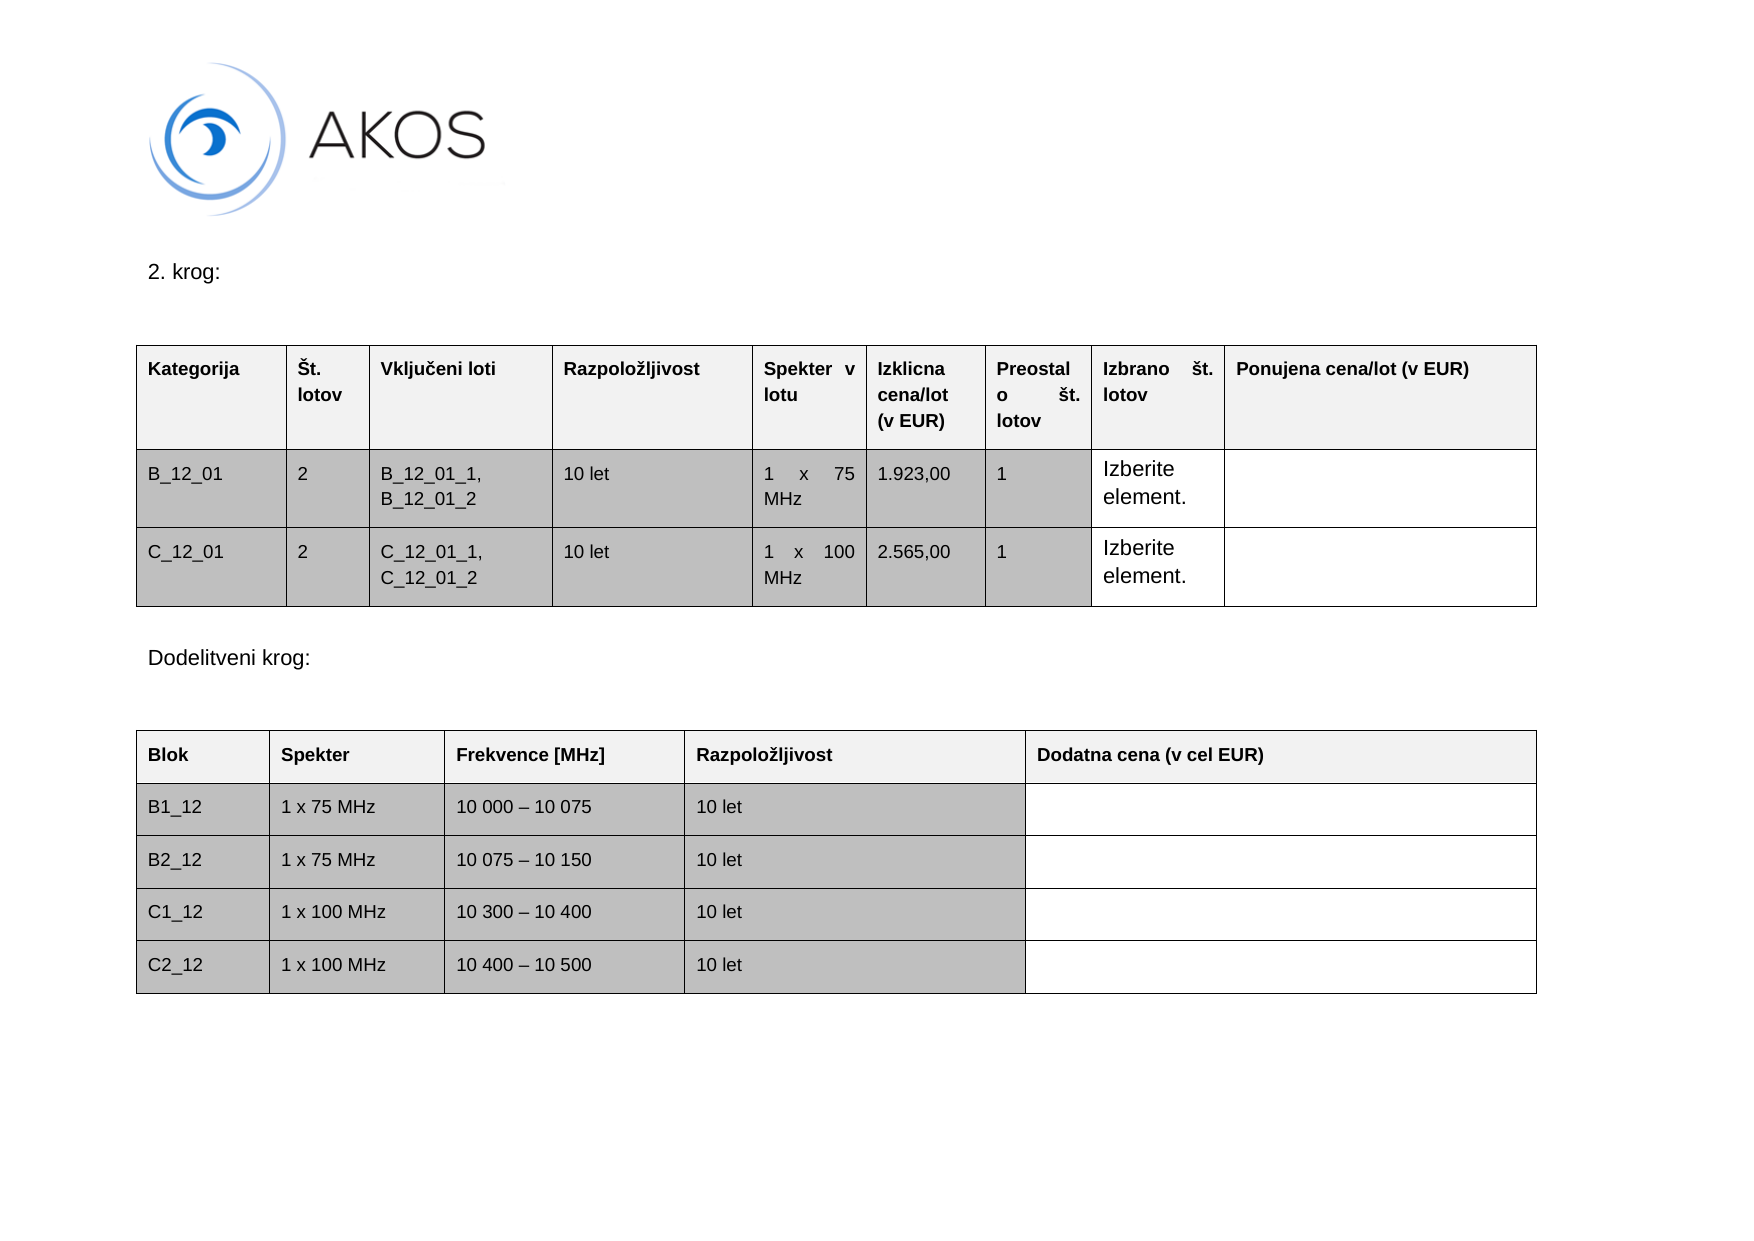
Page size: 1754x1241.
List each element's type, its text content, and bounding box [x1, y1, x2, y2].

table_cell 1 [986, 528, 1091, 606]
table_cell 1 x 100 MHz [270, 889, 444, 940]
table_cell 10 let [685, 941, 1025, 993]
table_header Spekter v lotu [753, 346, 866, 449]
table_header Razpoložljivost [553, 346, 752, 449]
table_header Kategorija [137, 346, 286, 449]
table_cell 1 x 75 MHz [270, 836, 444, 888]
table_cell [1026, 784, 1536, 835]
table_header Blok [137, 731, 269, 782]
table_cell B_12_01_1, B_12_01_2 [370, 450, 552, 527]
table_header Razpoložljivost [685, 731, 1025, 782]
text Dodelitveni krog: [148, 644, 1547, 669]
table_cell [1225, 528, 1536, 606]
text 2. krog: [148, 259, 1547, 284]
table_header Frekvence [MHz] [445, 731, 684, 782]
table_cell [1026, 941, 1536, 993]
table_cell 10 let [685, 836, 1025, 888]
table_cell 10 let [553, 528, 752, 606]
table_cell 10 000 – 10 075 [445, 784, 684, 835]
table_header Spekter [270, 731, 444, 782]
table_cell 10 let [685, 784, 1025, 835]
table_cell C1_12 [137, 889, 269, 940]
table_header Dodatna cena (v cel EUR) [1026, 731, 1536, 782]
table_cell C_12_01_1, C_12_01_2 [370, 528, 552, 606]
table_cell [1026, 836, 1536, 888]
picture [147, 59, 509, 220]
table_cell 10 400 – 10 500 [445, 941, 684, 993]
table_cell 1.923,00 [867, 450, 985, 527]
table_cell 2.565,00 [867, 528, 985, 606]
table_cell 1 x 100 MHz [753, 528, 866, 606]
table_cell 2 [287, 450, 369, 527]
table_cell B2_12 [137, 836, 269, 888]
table_cell 1 [986, 450, 1091, 527]
table_cell C2_12 [137, 941, 269, 993]
table_cell 10 300 – 10 400 [445, 889, 684, 940]
table_header Izbrano št. lotov [1092, 346, 1224, 449]
table_header Vključeni loti [370, 346, 552, 449]
table_cell 1 x 75 MHz [270, 784, 444, 835]
table_cell 2 [287, 528, 369, 606]
table_cell [1026, 889, 1536, 940]
table_header Izklicna cena/lot (v EUR) [867, 346, 985, 449]
table_cell 10 075 – 10 150 [445, 836, 684, 888]
table_header Ponujena cena/lot (v EUR) [1225, 346, 1536, 449]
table_cell C_12_01 [137, 528, 286, 606]
table_header Preostalo št. lotov [986, 346, 1091, 449]
table_cell B1_12 [137, 784, 269, 835]
table_header Št. lotov [287, 346, 369, 449]
table_cell 1 x 100 MHz [270, 941, 444, 993]
table_cell 1 x 75 MHz [753, 450, 866, 527]
table_cell [1225, 450, 1536, 527]
table_cell 10 let [553, 450, 752, 527]
table_cell 10 let [685, 889, 1025, 940]
table_cell B_12_01 [137, 450, 286, 527]
